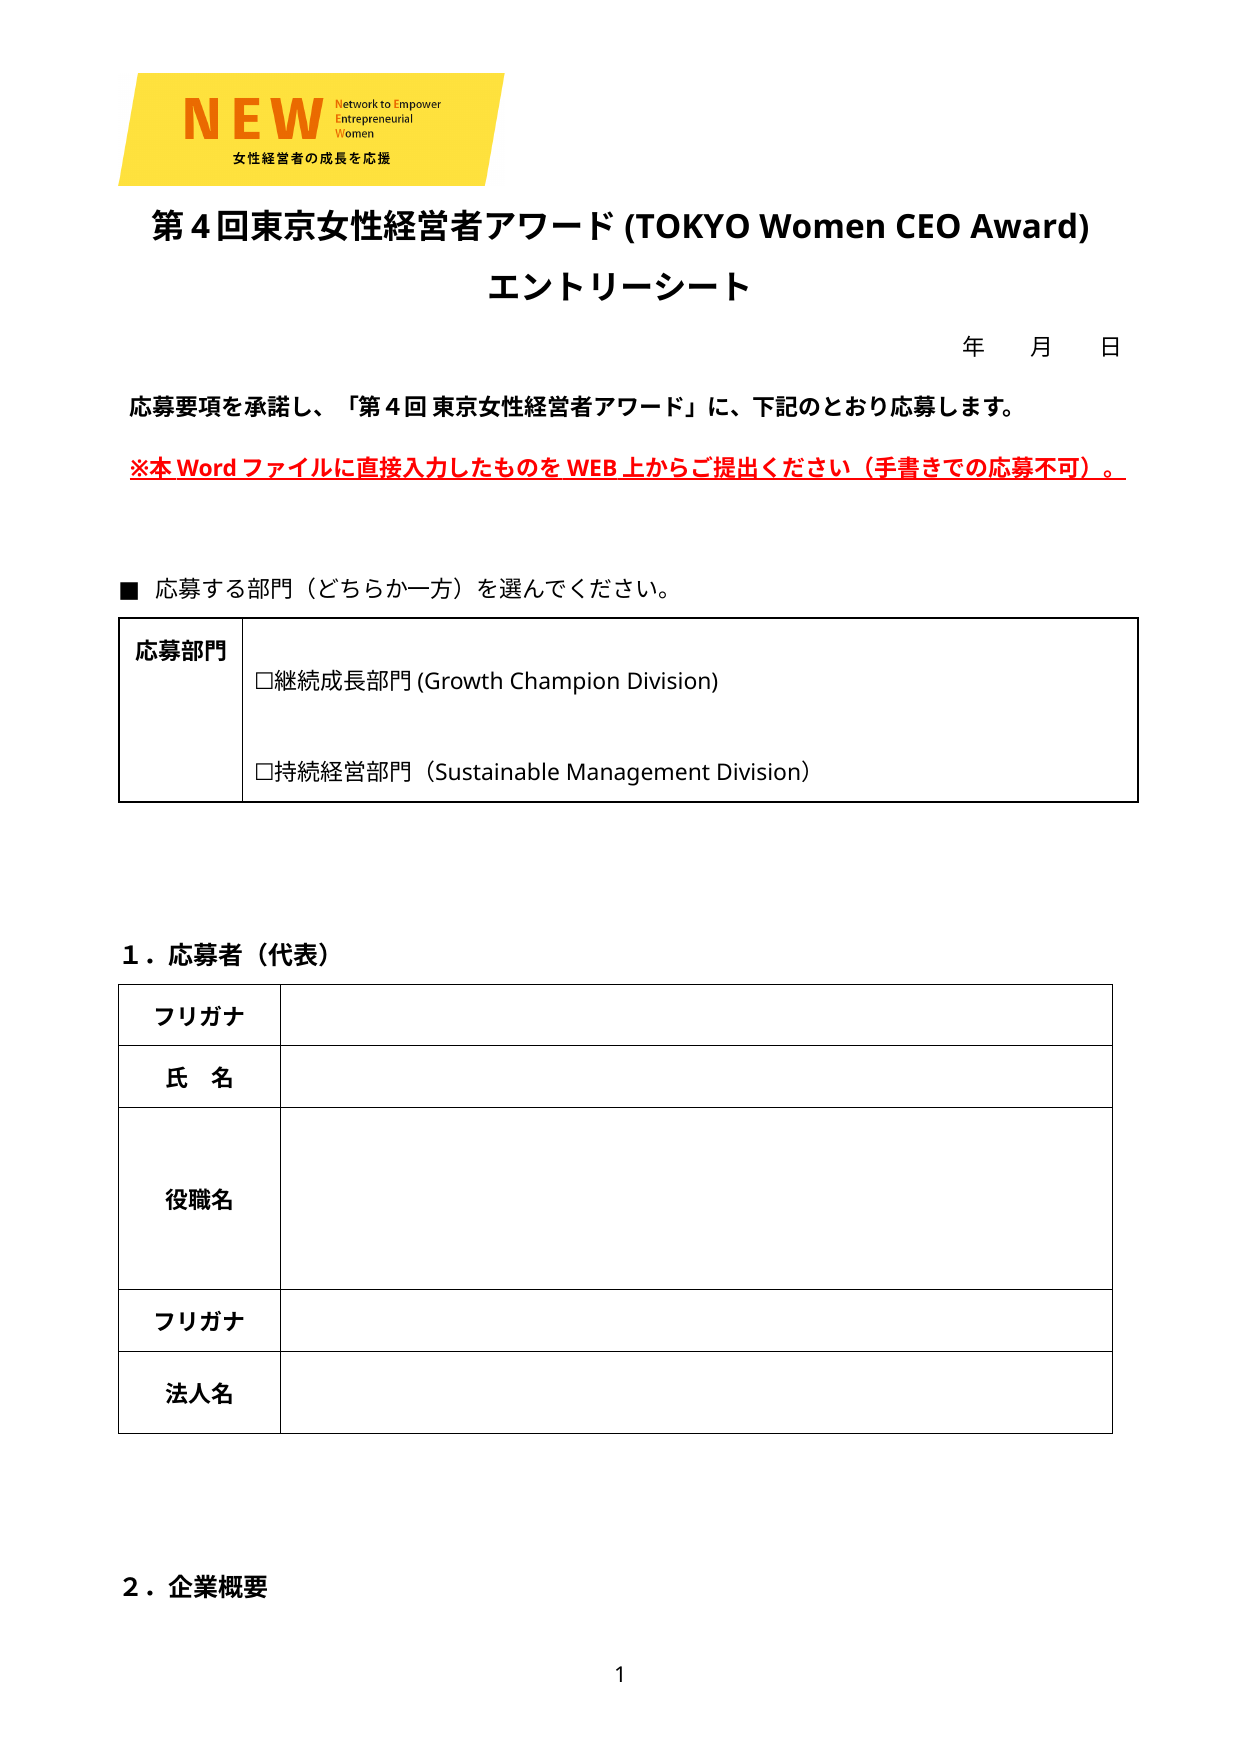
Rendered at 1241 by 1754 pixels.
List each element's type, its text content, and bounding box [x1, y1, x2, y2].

table_cell [281, 1290, 1112, 1351]
table_header フリガナ [119, 985, 280, 1045]
table_header 応募部門 [120, 619, 242, 801]
text ２．企業概要 [118, 1555, 1122, 1615]
table_cell 氏 名 [119, 1046, 280, 1107]
list 応募する部門（どちらか一方）を選んでください。 [118, 557, 1122, 617]
text 年 月 日 [118, 315, 1122, 376]
table_cell [281, 1046, 1112, 1107]
table_cell 法人名 [119, 1352, 280, 1433]
table_cell [281, 1108, 1112, 1289]
text 第4回東京女性経営者アワード (TOKYO Women CEO Award) エントリーシート [118, 194, 1122, 315]
table_cell 役職名 [119, 1108, 280, 1289]
picture [118, 73, 506, 186]
table_cell [281, 1352, 1112, 1433]
text ※本Wordファイルに直接入力したものをWEB上からご提出ください（手書きでの応募不可）。 [118, 436, 1122, 496]
text 応募要項を承諾し、「第４回 東京女性経営者アワード」に、下記のとおり応募します。 [118, 376, 1122, 436]
table_header 継続成長部門 (Growth Champion Division) 持続経営部門（Sustainable Management Division） [243, 619, 1137, 801]
table_header [281, 985, 1112, 1045]
table_cell フリガナ [119, 1290, 280, 1351]
list １．応募者（代表） [118, 923, 1122, 984]
